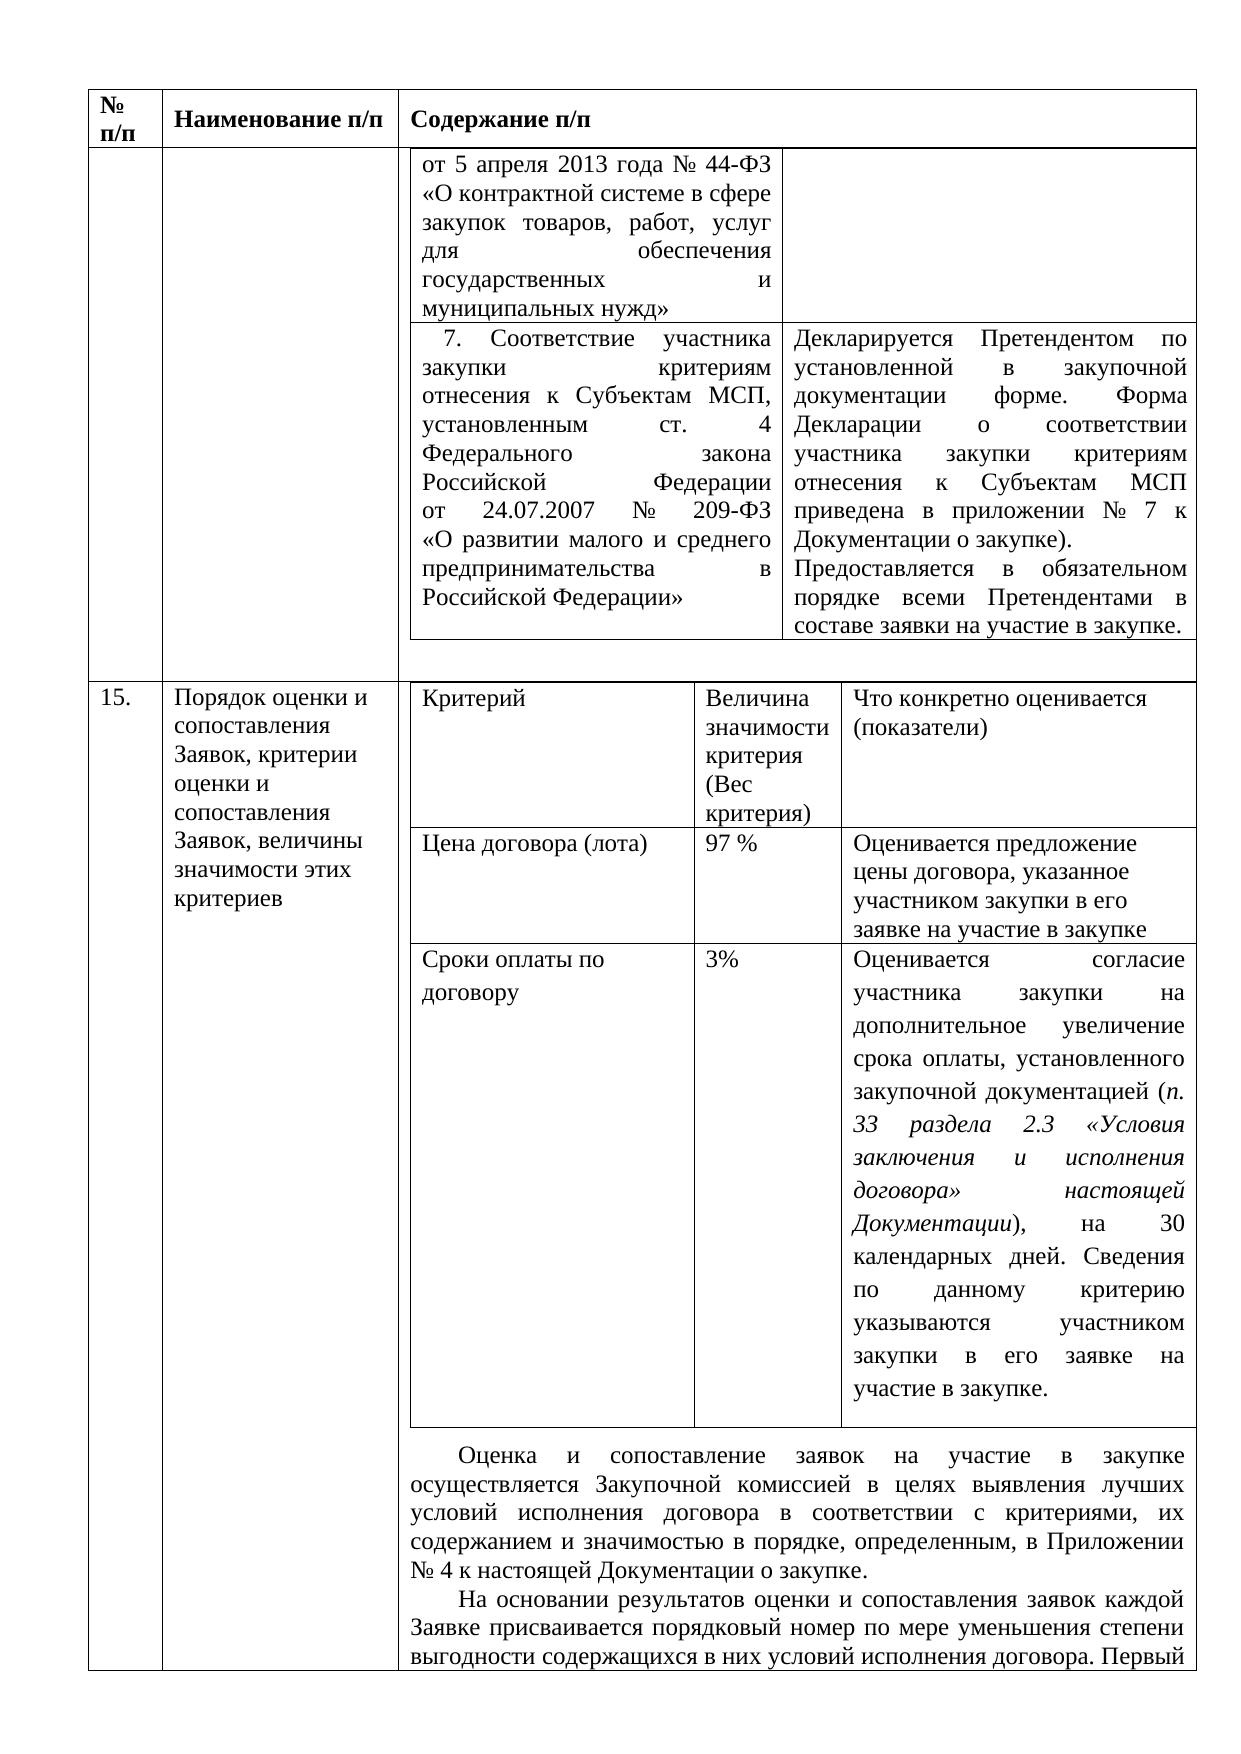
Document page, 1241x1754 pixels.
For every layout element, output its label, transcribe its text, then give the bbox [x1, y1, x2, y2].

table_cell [163, 148, 398, 681]
table_cell Общие требования: [399, 148, 1196, 681]
table_cell [89, 148, 162, 681]
table_header Наименование п/п [163, 90, 398, 147]
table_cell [163, 682, 398, 1670]
table_header № п/п [89, 90, 162, 147]
table_header Содержание п/п [399, 90, 1196, 147]
table_cell [89, 682, 162, 1670]
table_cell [399, 682, 1196, 1670]
